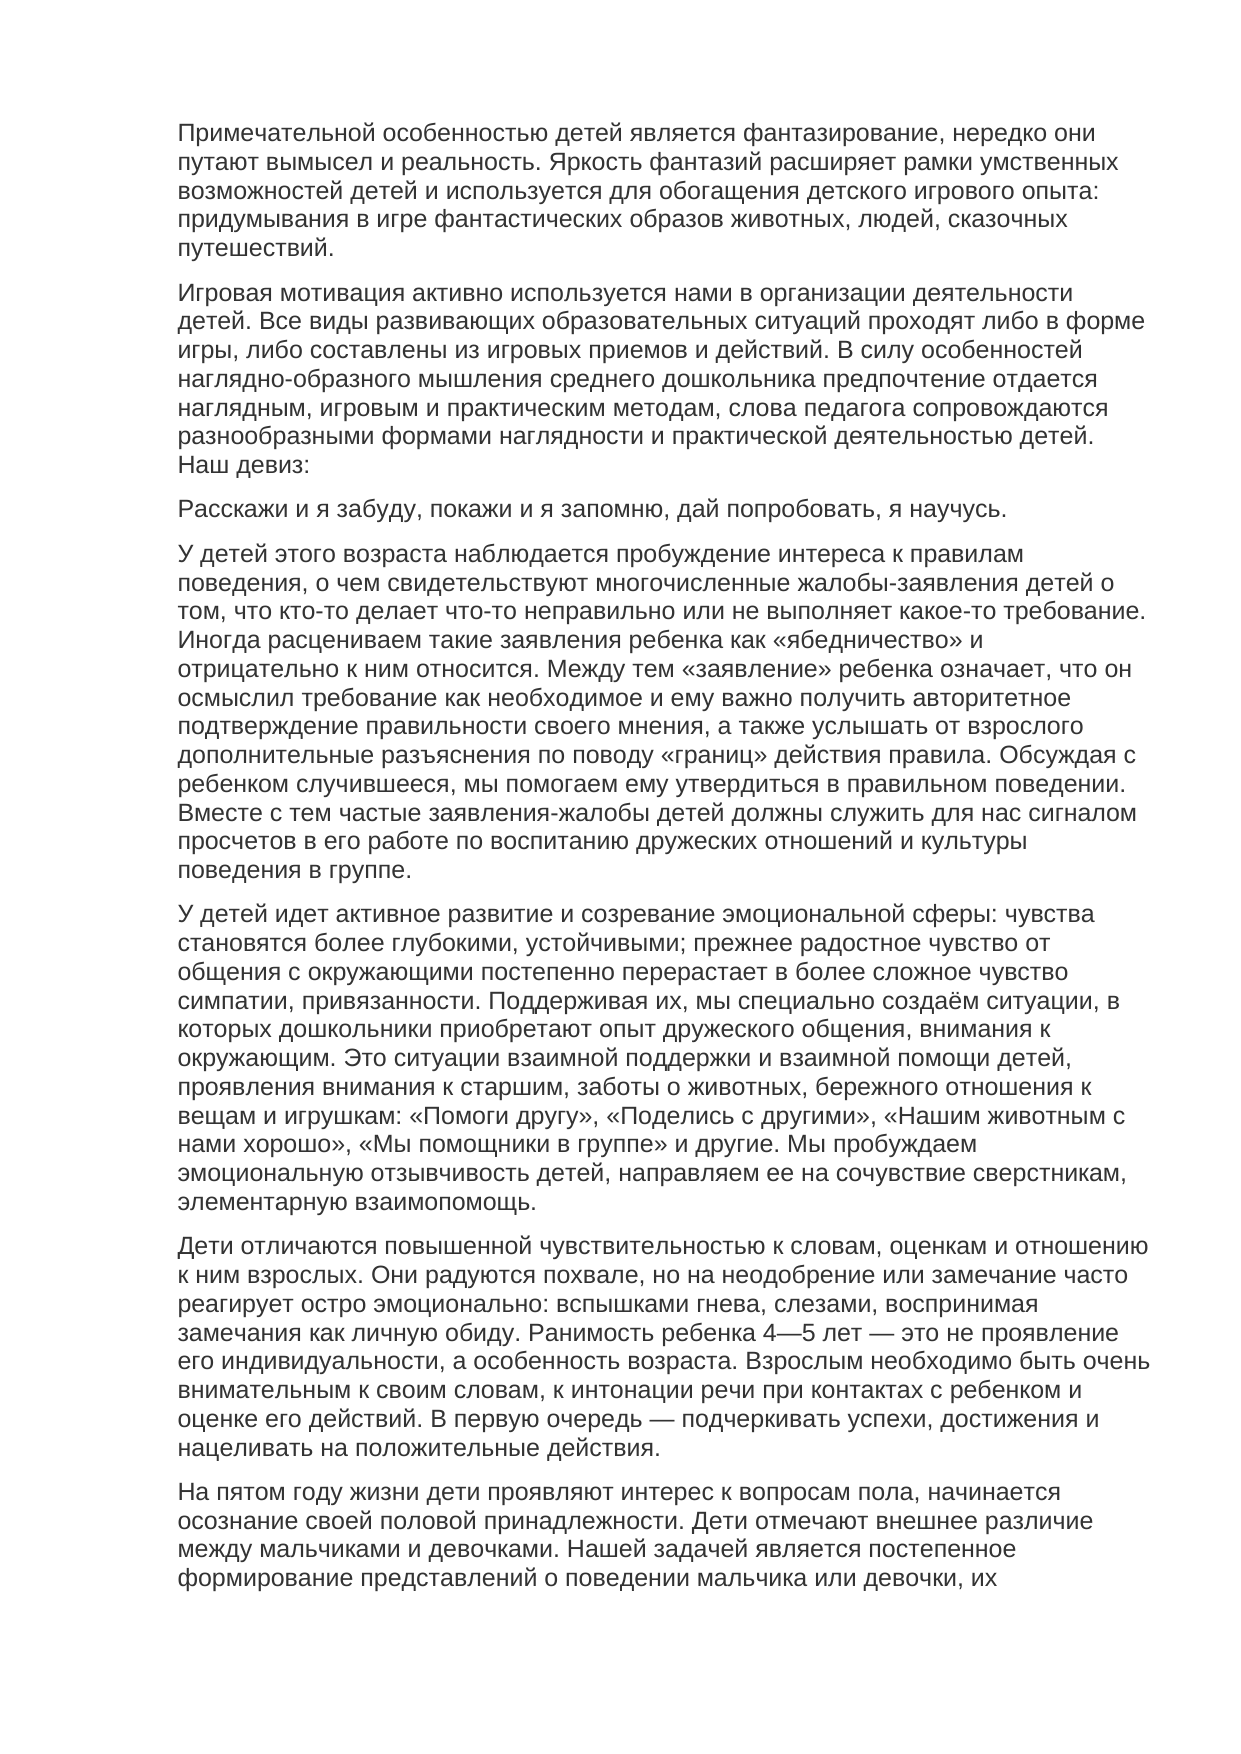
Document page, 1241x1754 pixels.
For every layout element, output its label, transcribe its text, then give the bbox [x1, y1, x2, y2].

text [177, 1477, 1152, 1592]
text Расскажи и я забуду, покажи и я запомню, дай попробовать, я научусь. [177, 494, 1152, 523]
text У детей этого возраста наблюдается пробуждение интереса к правилам поведения, о чем свидетельствуют многочисленные жалобы-заявления детей о том, что кто-то делает что-то неправильно или не выполняет какое-то требование. Иногда расцениваем такие заявления ребенка как «ябедничество» и отрицательно к ним относится. Между тем «заявление» ребенка означает, что он осмыслил требование как необходимое и ему важно получить авторитетное подтверждение правильности своего мнения, а также услышать от взрослого дополнительные разъяснения по поводу «границ» действия правила. Обсуждая с ребенком случившееся, мы помогаем ему утвердиться в правильном поведении. Вместе с тем частые заявления-жалобы детей должны служить для нас сигналом просчетов в его работе по воспитанию дружеских отношений и культуры поведения в группе. [177, 539, 1152, 884]
text Примечательной особенностью детей является фантазирование, нередко они путают вымысел и реальность. Яркость фантазий расширяет рамки умственных возможностей детей и используется для обогащения детского игрового опыта: придумывания в игре фантастических образов животных, людей, сказочных путешествий. [177, 118, 1152, 262]
text Игровая мотивация активно используется нами в организации деятельности детей. Все виды развивающих образовательных ситуаций проходят либо в форме игры, либо составлены из игровых приемов и действий. В силу особенностей наглядно-образного мышления среднего дошкольника предпочтение отдается наглядным, игровым и практическим методам, слова педагога сопровождаются разнообразными формами наглядности и практической деятельностью детей. Наш девиз: [177, 277, 1152, 479]
text У детей идет активное развитие и созревание эмоциональной сферы: чувства становятся более глубокими, устойчивыми; прежнее радостное чувство от общения с окружающими постепенно перерастает в более сложное чувство симпатии, привязанности. Поддерживая их, мы специально создаём ситуации, в которых дошкольники приобретают опыт дружеского общения, внимания к окружающим. Это ситуации взаимной поддержки и взаимной помощи детей, проявления внимания к старшим, заботы о животных, бережного отношения к вещам и игрушкам: «Помоги другу», «Поделись с другими», «Нашим животным с нами хорошо», «Мы помощники в группе» и другие. Мы пробуждаем эмоциональную отзывчивость детей, направляем ее на сочувствие сверстникам, элементарную взаимопомощь. [177, 899, 1152, 1216]
text Дети отличаются повышенной чувствительностью к словам, оценкам и отношению к ним взрослых. Они радуются похвале, но на неодобрение или замечание часто реагирует остро эмоционально: вспышками гнева, слезами, воспринимая замечания как личную обиду. Ранимость ребенка 4—5 лет — это не проявление его индивидуальности, а особенность возраста. Взрослым необходимо быть очень внимательным к своим словам, к интонации речи при контактах с ребенком и оценке его действий. В первую очередь — подчеркивать успехи, достижения и нацеливать на положительные действия. [177, 1231, 1152, 1461]
